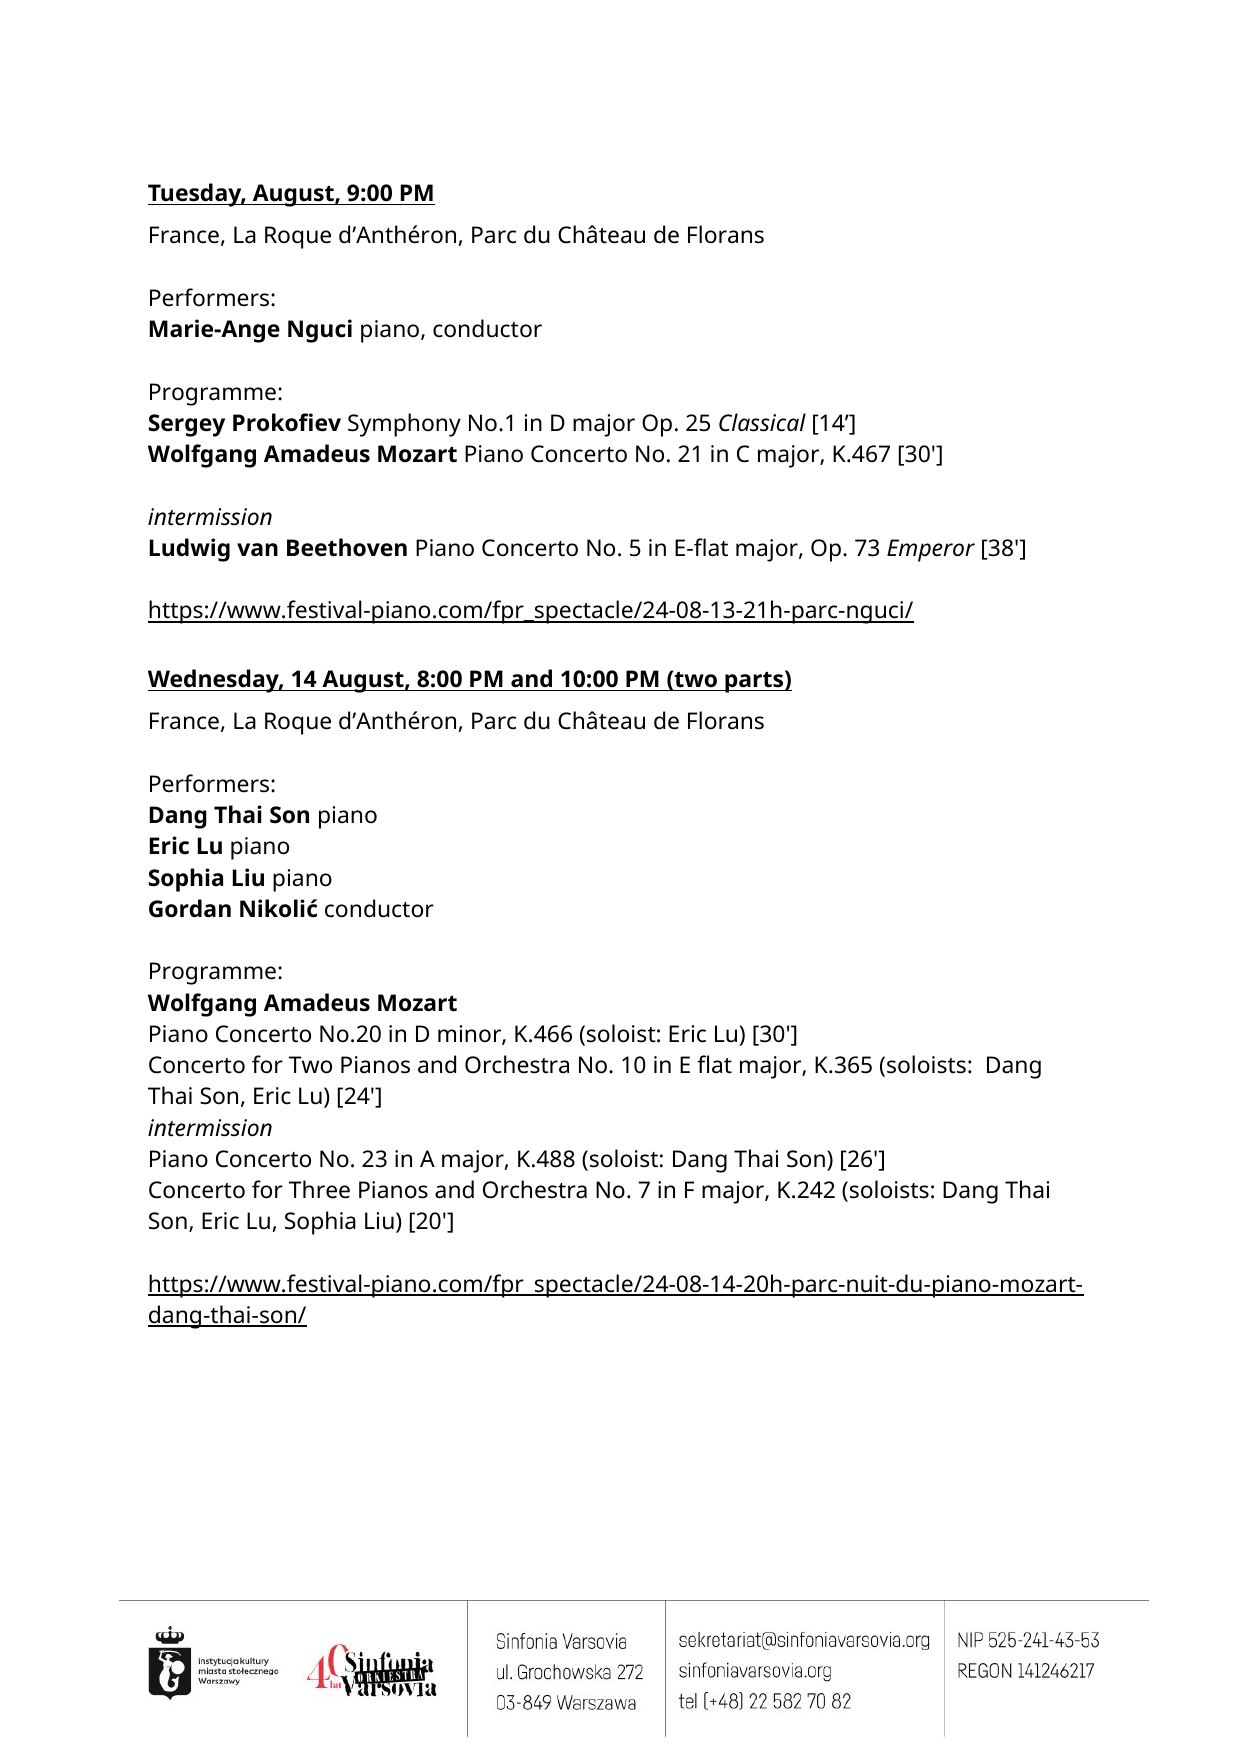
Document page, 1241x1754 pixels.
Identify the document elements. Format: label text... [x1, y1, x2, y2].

text intermission [148, 1111, 1093, 1143]
picture [118, 1599, 1149, 1742]
text Wolfgang Amadeus Mozart Piano Concerto No. 21 in C major, K.467 [30'] intermission Ludwig van Beethoven Piano Concerto No. 5 in E-flat major, Op. 73 Emperor [38'] [148, 438, 1093, 594]
text Wolfgang Amadeus Mozart [148, 986, 1093, 1018]
text Piano Concerto No. 23 in A major, K.488 (soloist: Dang Thai Son) [26'] [148, 1143, 1093, 1174]
text France, La Roque d’Anthéron, Parc du Château de Florans [148, 705, 1093, 768]
text Programme: [148, 955, 1093, 986]
text https://www.festival-piano.com/fpr_spectacle/24-08-13-21h-parc-nguci/ [148, 594, 1093, 626]
subtitle Wednesday, 14 August, 8:00 PM and 10:00 PM (two parts) [148, 663, 1093, 694]
text France, La Roque d’Anthéron, Parc du Château de Florans [148, 219, 1093, 282]
text Dang Thai Son piano Eric Lu piano Sophia Liu piano Gordan Nikolić conductor [148, 799, 1093, 924]
text Piano Concerto No.20 in D minor, K.466 (soloist: Eric Lu) [30'] [148, 1018, 1093, 1049]
text Performers: [148, 768, 1093, 799]
text https://www.festival-piano.com/fpr_spectacle/24-08-14-20h-parc-nuit-du-piano-mozart-dang-thai-son/ [148, 1268, 1093, 1330]
subtitle Tuesday, August, 9:00 PM [148, 177, 1093, 208]
text Concerto for Two Pianos and Orchestra No. 10 in E flat major, K.365 (soloists: Dang Thai Son, Eric Lu) [24'] [148, 1049, 1093, 1111]
text Concerto for Three Pianos and Orchestra No. 7 in F major, K.242 (soloists: Dang Thai Son, Eric Lu, Sophia Liu) [20'] [148, 1174, 1093, 1236]
text Programme: [148, 376, 1093, 407]
text Performers: [148, 282, 1093, 313]
text Sergey Prokofiev Symphony No.1 in D major Op. 25 Classical [14’] [148, 407, 1093, 438]
text Marie-Ange Nguci piano, conductor [148, 313, 1093, 344]
